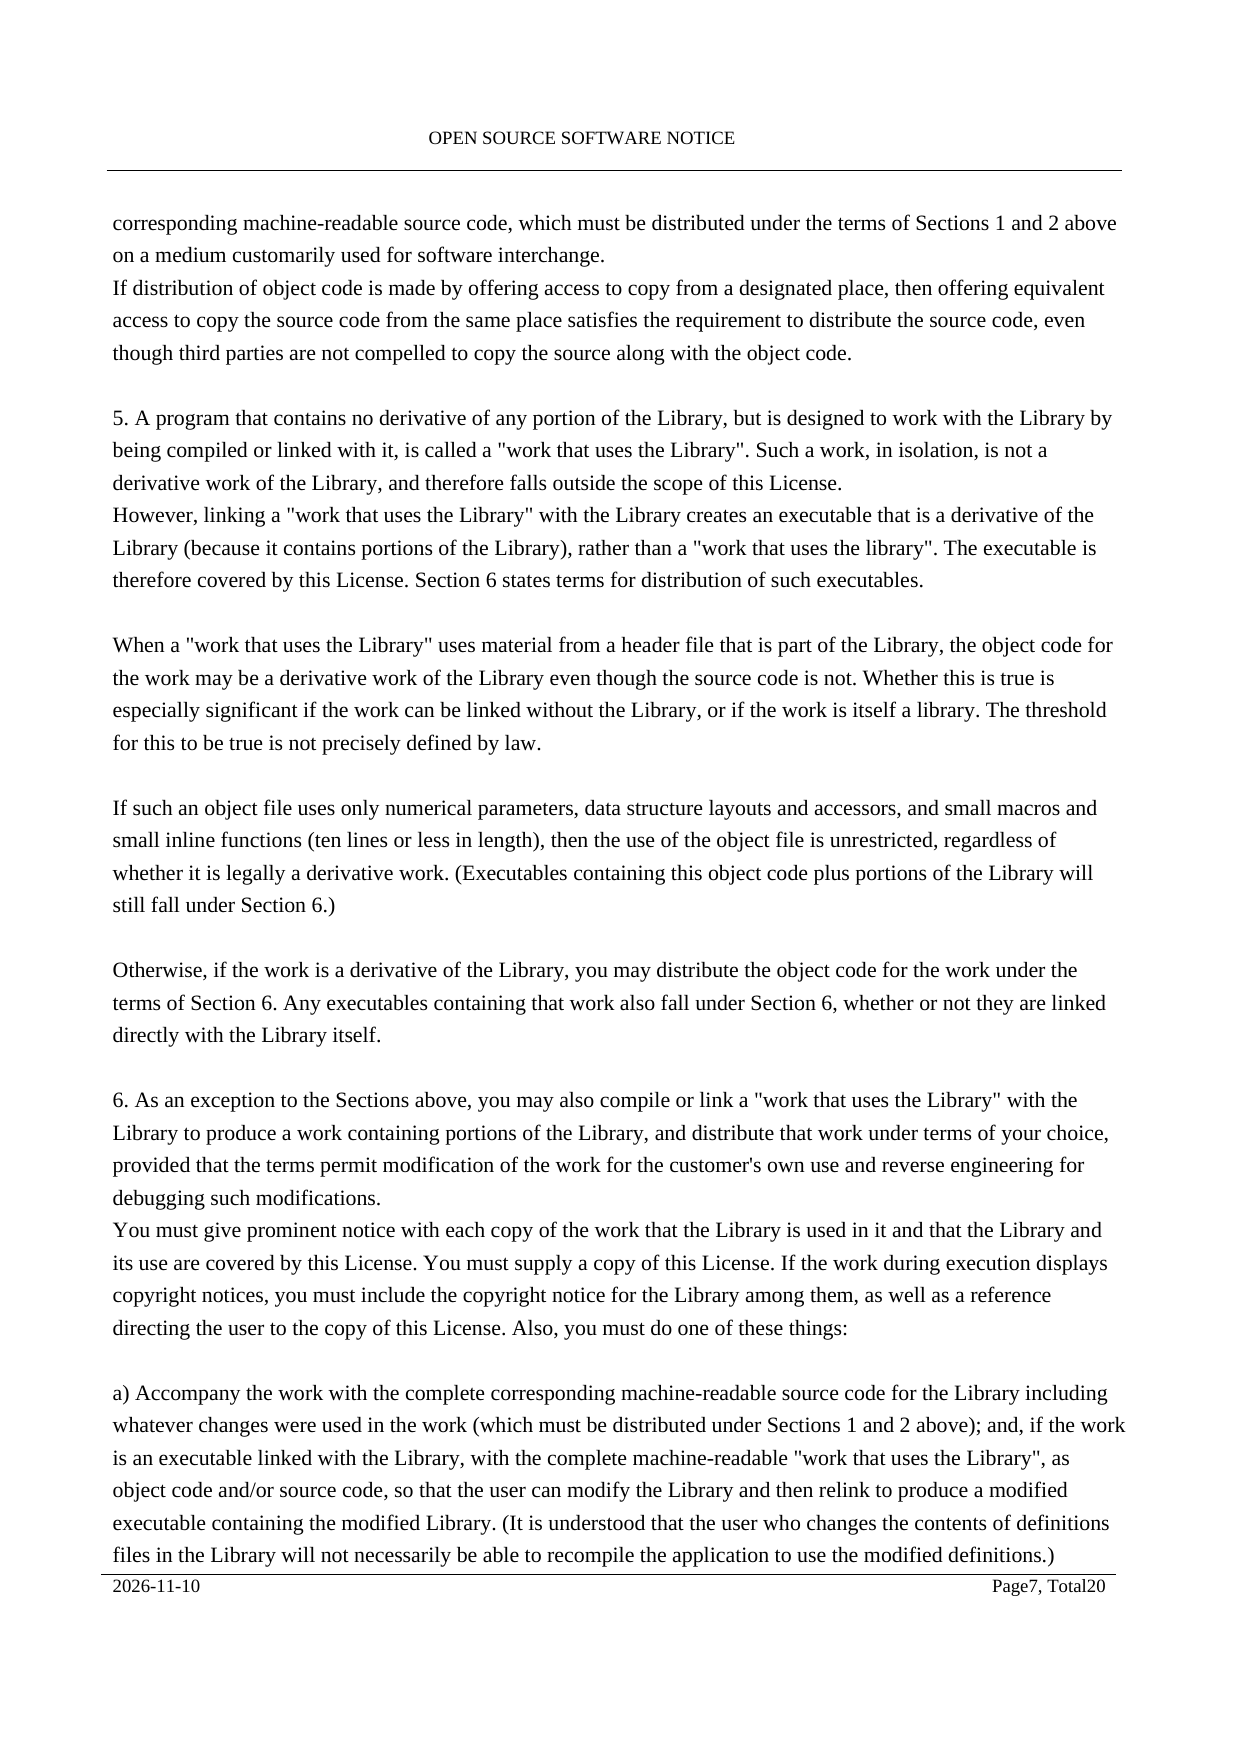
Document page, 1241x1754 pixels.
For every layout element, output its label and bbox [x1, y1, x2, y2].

text [112, 206, 1128, 1571]
